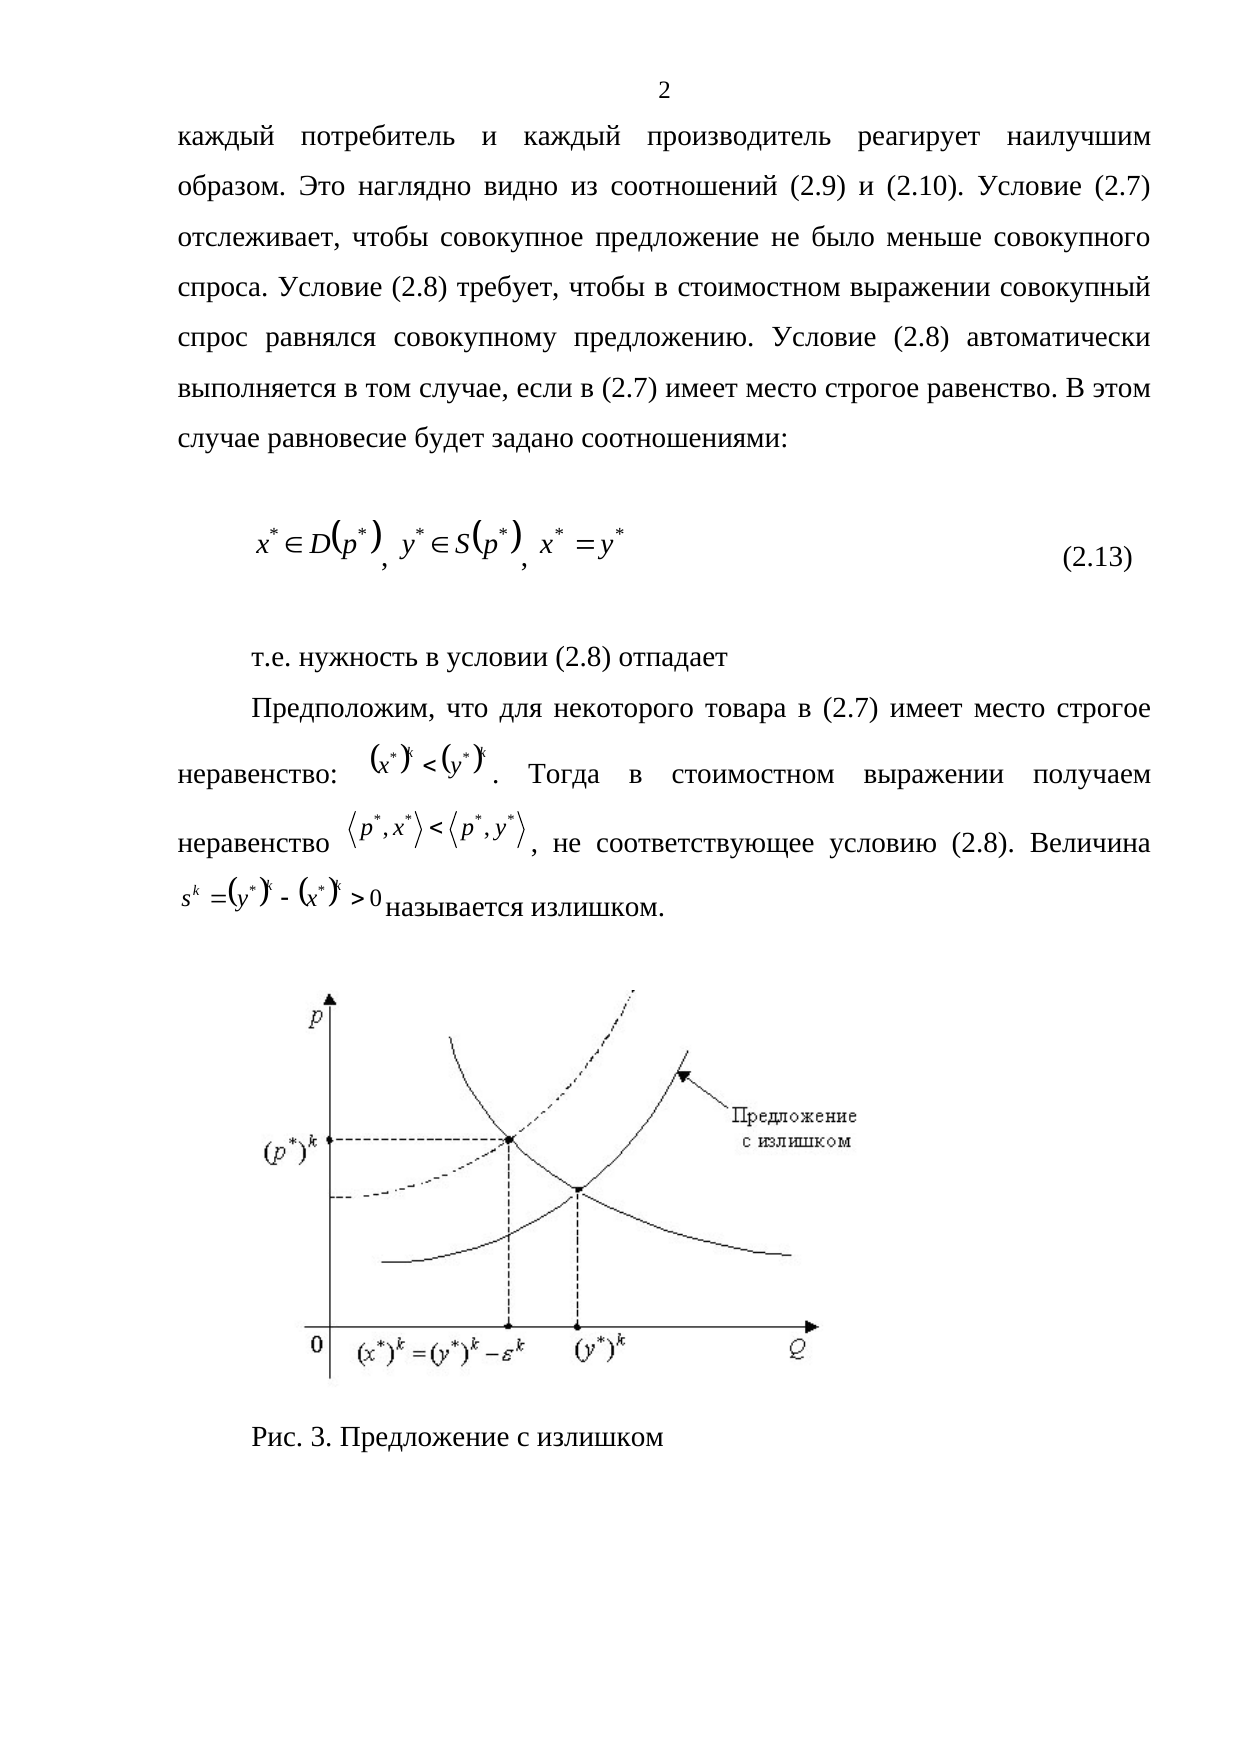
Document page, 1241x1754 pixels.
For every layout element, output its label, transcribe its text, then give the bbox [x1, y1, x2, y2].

text Рис. 3. Предложение с излишком [177, 1419, 1152, 1452]
text т.е. нужность в условии (2.8) отпадает [177, 639, 1152, 673]
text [177, 118, 1152, 453]
text Предположим, что для некоторого товара в (2.7) имеет место строгое неравенство: . Тогда в стоимостном выражении получаем неравенство , не соответствующее условию (2.8). Величина называется излишком. [177, 690, 1152, 923]
picture [251, 990, 881, 1405]
text , , (2.13) [177, 521, 1152, 572]
